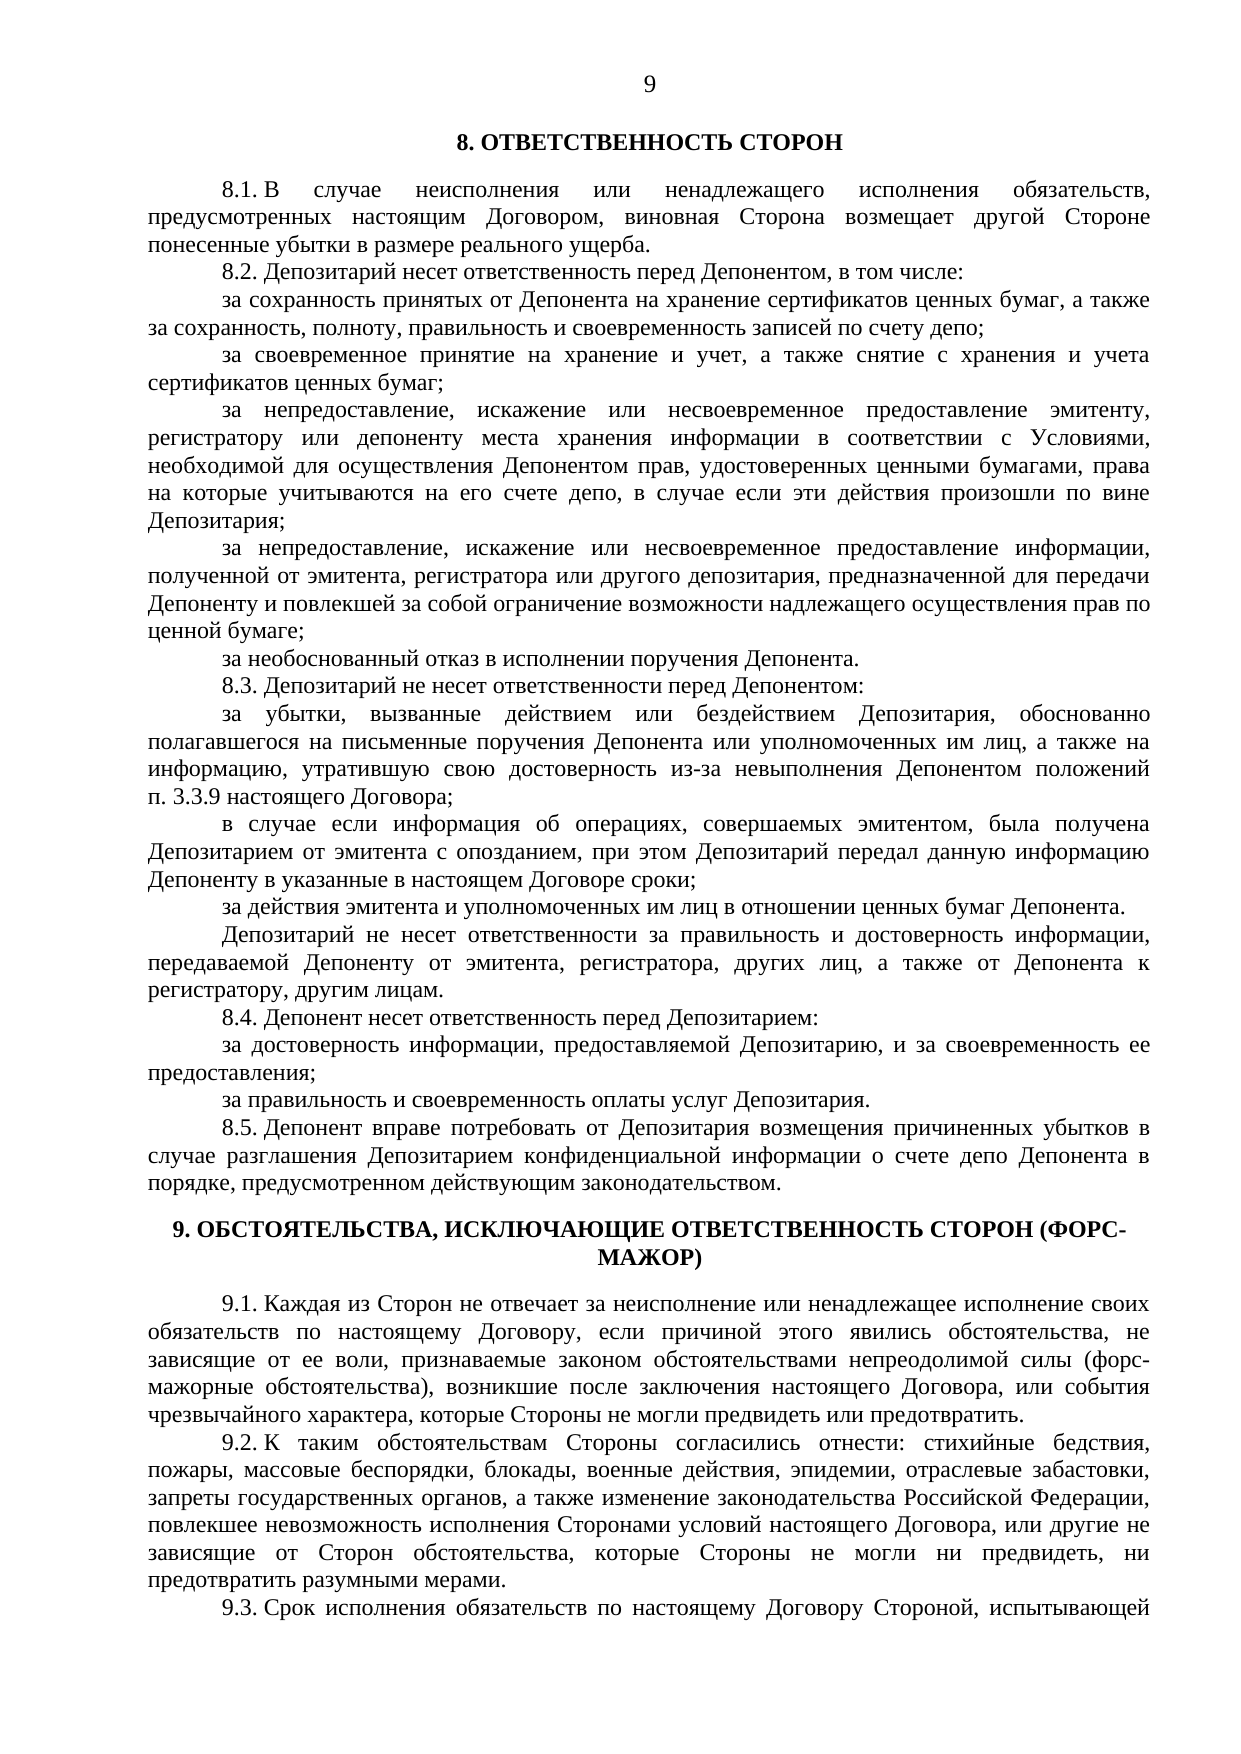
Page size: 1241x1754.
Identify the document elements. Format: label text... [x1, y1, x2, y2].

text 8. ОТВЕТСТВЕННОСТЬ СТОРОН [148, 128, 1152, 155]
text Депозитарий не несет ответственности за правильность и достоверность информации, передаваемой Депоненту от эмитента, регистратора, других лиц, а также от Депонента к регистратору, другим лицам. [148, 920, 1152, 1003]
text за правильность и своевременность оплаты услуг Депозитария. [148, 1086, 1152, 1113]
text за необоснованный отказ в исполнении поручения Депонента. [148, 644, 1152, 671]
text за убытки, вызванные действием или бездействием Депозитария, обоснованно полагавшегося на письменные поручения Депонента или уполномоченных им лиц, а также на информацию, утратившую свою достоверность из-за невыполнения Депонентом положений п. 3.3.9 настоящего Договора; [148, 699, 1152, 809]
text 8.3. Депозитарий не несет ответственности перед Депонентом: [148, 671, 1152, 699]
text в случае если информация об операциях, совершаемых эмитентом, была получена Депозитарием от эмитента с опозданием, при этом Депозитарий передал данную информацию Депоненту в указанные в настоящем Договоре сроки; [148, 809, 1152, 892]
text 9. ОБСТОЯТЕЛЬСТВА, ИСКЛЮЧАЮЩИЕ ОТВЕТСТВЕННОСТЬ СТОРОН (ФОРС-МАЖОР) [148, 1215, 1152, 1270]
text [148, 1593, 1152, 1621]
text 8.5. Депонент вправе потребовать от Депозитария возмещения причиненных убытков в случае разглашения Депозитарием конфиденциальной информации о счете депо Депонента в порядке, предусмотренном действующим законодательством. [148, 1113, 1152, 1196]
text за своевременное принятие на хранение и учет, а также снятие с хранения и учета сертификатов ценных бумаг; [148, 340, 1152, 395]
text 8.2. Депозитарий несет ответственность перед Депонентом, в том числе: [148, 257, 1152, 285]
text 9.1. Каждая из Сторон не отвечает за неисполнение или ненадлежащее исполнение своих обязательств по настоящему Договору, если причиной этого явились обстоятельства, не зависящие от ее воли, признаваемые законом обстоятельствами непреодолимой силы (форс-мажорные обстоятельства), возникшие после заключения настоящего Договора, или события чрезвычайного характера, которые Стороны не могли предвидеть или предотвратить. [148, 1289, 1152, 1427]
text 8.4. Депонент несет ответственность перед Депозитарием: [148, 1003, 1152, 1030]
text 8.1. В случае неисполнения или ненадлежащего исполнения обязательств, предусмотренных настоящим Договором, виновная Сторона возмещает другой Стороне понесенные убытки в размере реального ущерба. [148, 174, 1152, 257]
text за действия эмитента и уполномоченных им лиц в отношении ценных бумаг Депонента. [148, 892, 1152, 920]
text за сохранность принятых от Депонента на хранение сертификатов ценных бумаг, а также за сохранность, полноту, правильность и своевременность записей по счету депо; [148, 285, 1152, 340]
text за непредоставление, искажение или несвоевременное предоставление информации, полученной от эмитента, регистратора или другого депозитария, предназначенной для передачи Депоненту и повлекшей за собой ограничение возможности надлежащего осуществления прав по ценной бумаге; [148, 533, 1152, 644]
text за достоверность информации, предоставляемой Депозитарию, и за своевременность ее предоставления; [148, 1030, 1152, 1086]
text 9.2. К таким обстоятельствам Стороны согласились отнести: стихийные бедствия, пожары, массовые беспорядки, блокады, военные действия, эпидемии, отраслевые забастовки, запреты государственных органов, а также изменение законодательства Российской Федерации, повлекшее невозможность исполнения Сторонами условий настоящего Договора, или другие не зависящие от Сторон обстоятельства, которые Стороны не могли ни предвидеть, ни предотвратить разумными мерами. [148, 1427, 1152, 1593]
text за непредоставление, искажение или несвоевременное предоставление эмитенту, регистратору или депоненту места хранения информации в соответствии с Условиями, необходимой для осуществления Депонентом прав, удостоверенных ценными бумагами, права на которые учитываются на его счете депо, в случае если эти действия произошли по вине Депозитария; [148, 395, 1152, 533]
